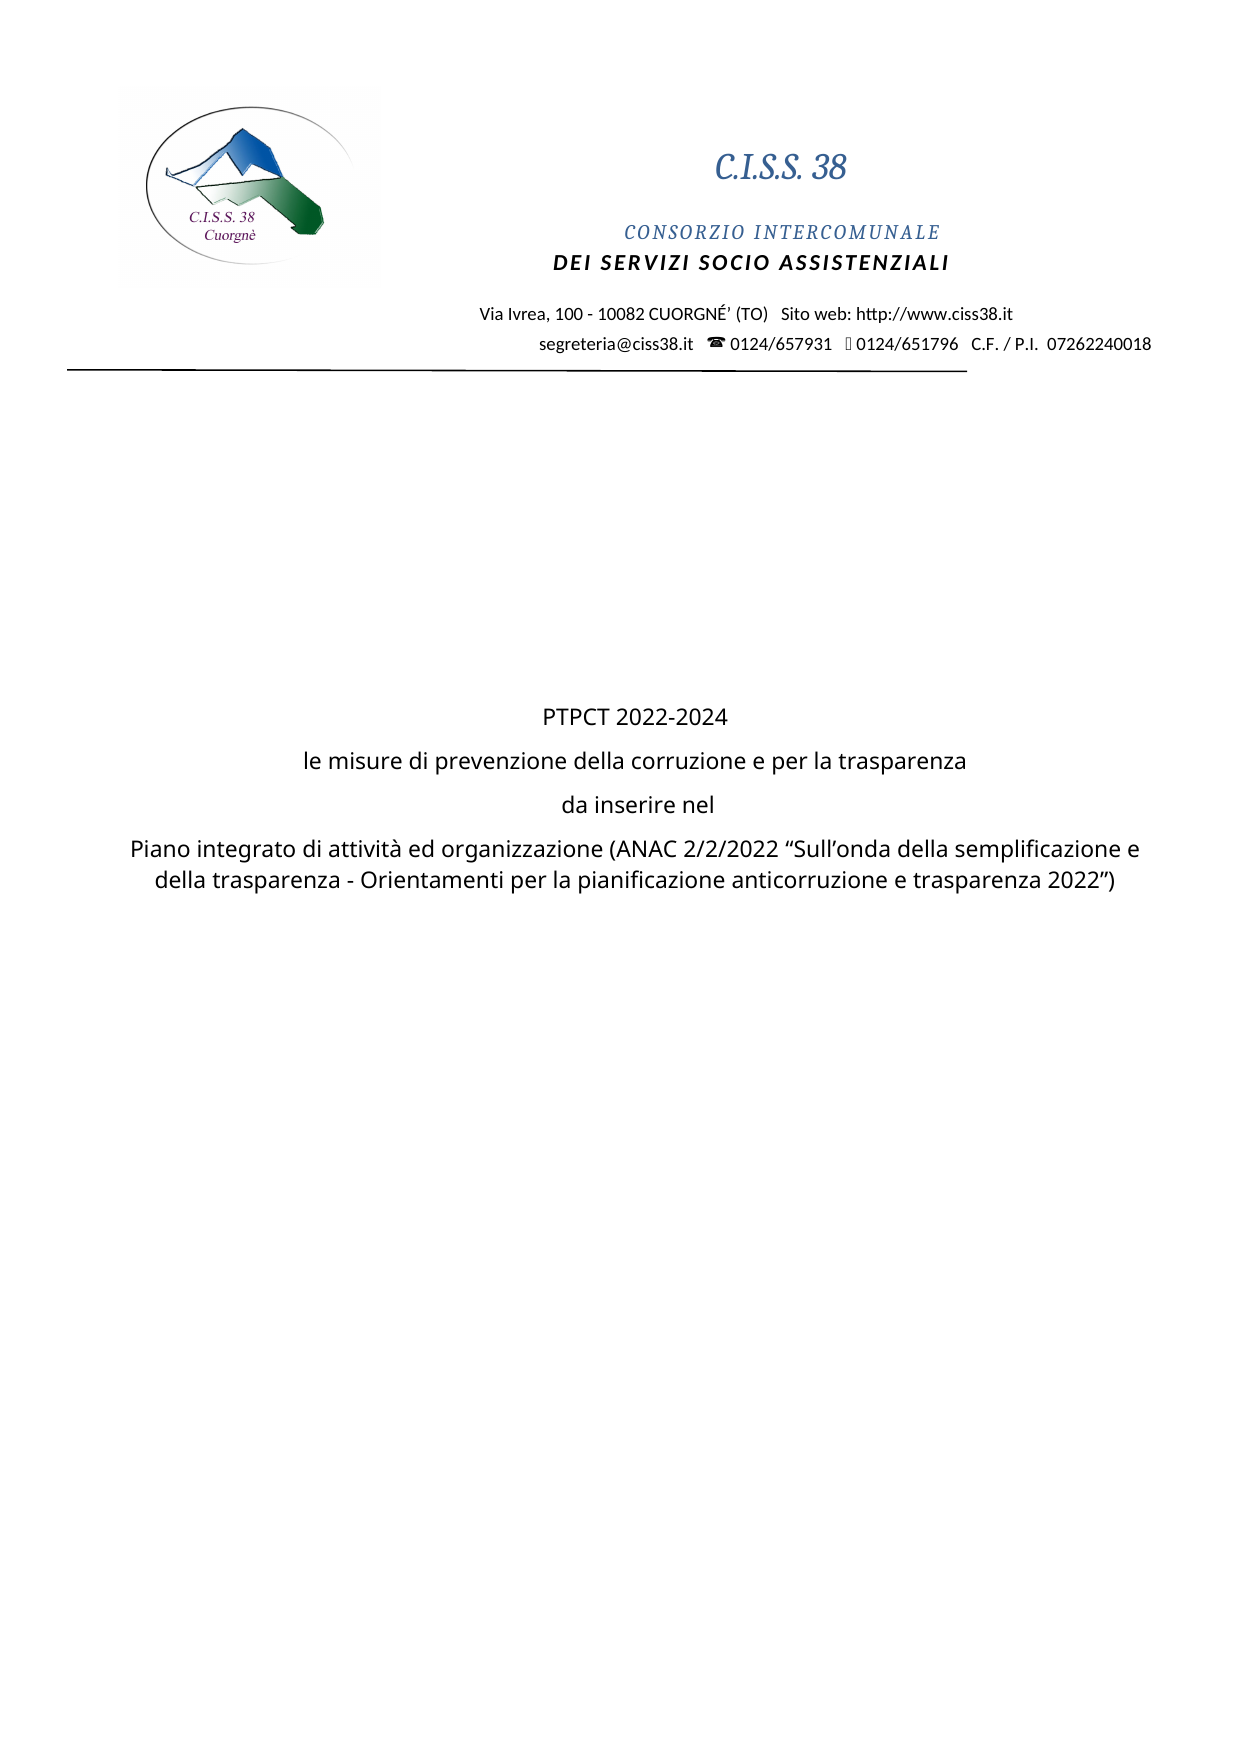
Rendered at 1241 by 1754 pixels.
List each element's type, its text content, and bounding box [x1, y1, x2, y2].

text da inserire nel [118, 789, 1152, 820]
text le misure di prevenzione della corruzione e per la trasparenza [118, 745, 1152, 776]
picture [118, 86, 381, 288]
text Piano integrato di attività ed organizzazione (ANAC 2/2/2022 “Sull’onda della semplificazione e della trasparenza - Orientamenti per la pianificazione anticorruzione e trasparenza 2022”) [118, 833, 1152, 895]
text PTPCT 2022-2024 [118, 701, 1152, 733]
